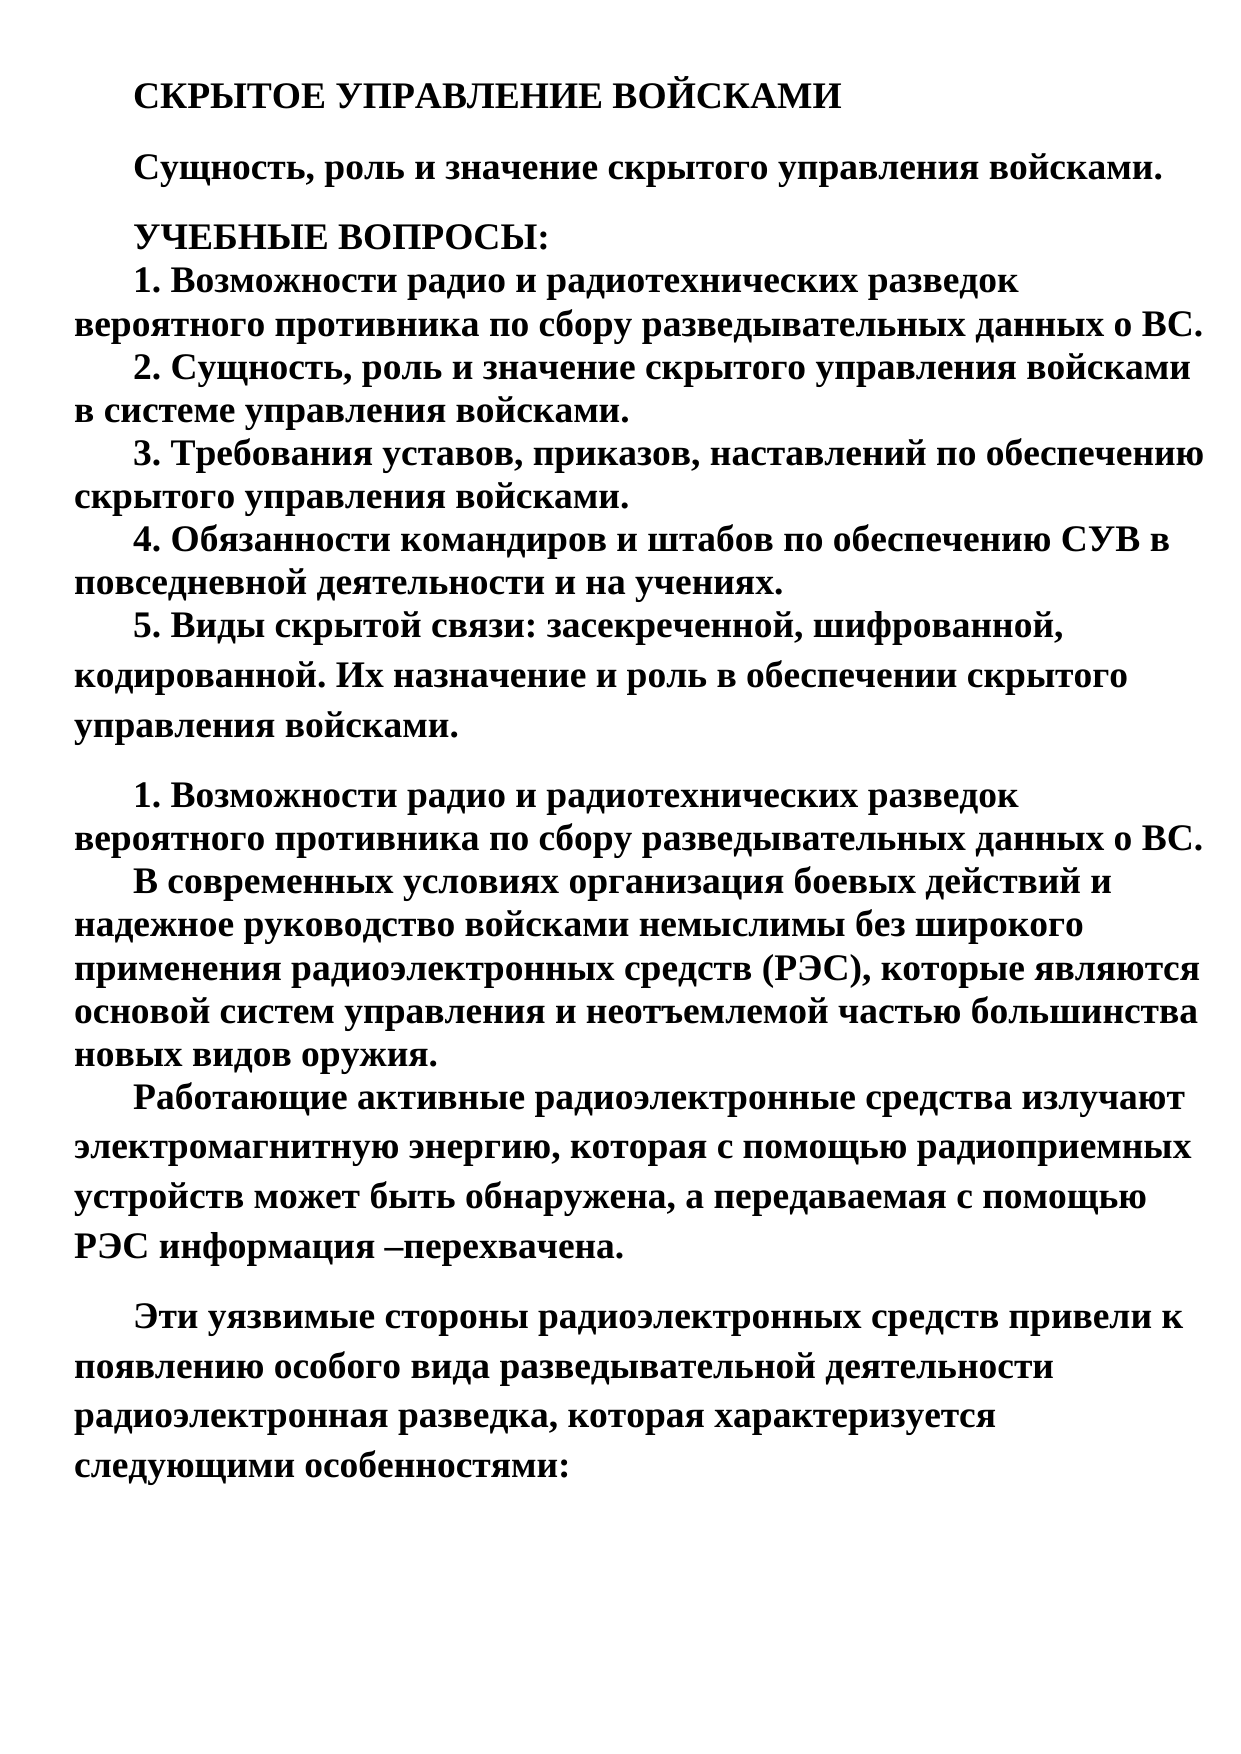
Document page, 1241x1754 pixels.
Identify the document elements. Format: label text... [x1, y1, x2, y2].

text 3. Требования уставов, приказов, наставлений по обеспечению скрытого управления войсками. [74, 430, 1211, 517]
text Эти уязвимые стороны радиоэлектронных средств привели к появлению особого вида разведывательной деятельности радиоэлектронная разведка, которая характеризуется следующими особенностями: [74, 1293, 1211, 1485]
text 2. Сущность, роль и значение скрытого управления войсками в системе управления войсками. [74, 344, 1211, 430]
text 1. Возможности радио и радиотехнических разведок вероятного противника по сбору разведывательных данных о ВС. [74, 258, 1211, 344]
text 5. Виды скрытой связи: засекреченной, шифрованной, кодированной. Их назначение и роль в обеспечении скрытого управления войсками. [74, 603, 1211, 745]
text Работающие активные радиоэлектронные средства излучают электромагнитную энергию, которая с помощью радиоприемных устройств может быть обнаружена, а передаваемая с помощью РЭС информация –перехвачена. [74, 1074, 1211, 1266]
text 4. Обязанности командиров и штабов по обеспечению СУВ в повседневной деятельности и на учениях. [74, 517, 1211, 603]
text Сущность, роль и значение скрытого управления войсками. [74, 144, 1211, 187]
text 1. Возможности радио и радиотехнических разведок вероятного противника по сбору разведывательных данных о ВС. [74, 772, 1211, 859]
text УЧЕБНЫЕ ВОПРОСЫ: [74, 215, 1211, 258]
text СКРЫТОЕ УПРАВЛЕНИЕ ВОЙСКАМИ [74, 74, 1211, 117]
text В современных условиях организация боевых действий и надежное руководство войсками немыслимы без широкого применения радиоэлектронных средств (РЭС), которые являются основой систем управления и неотъемлемой частью большинства новых видов оружия. [74, 859, 1211, 1074]
